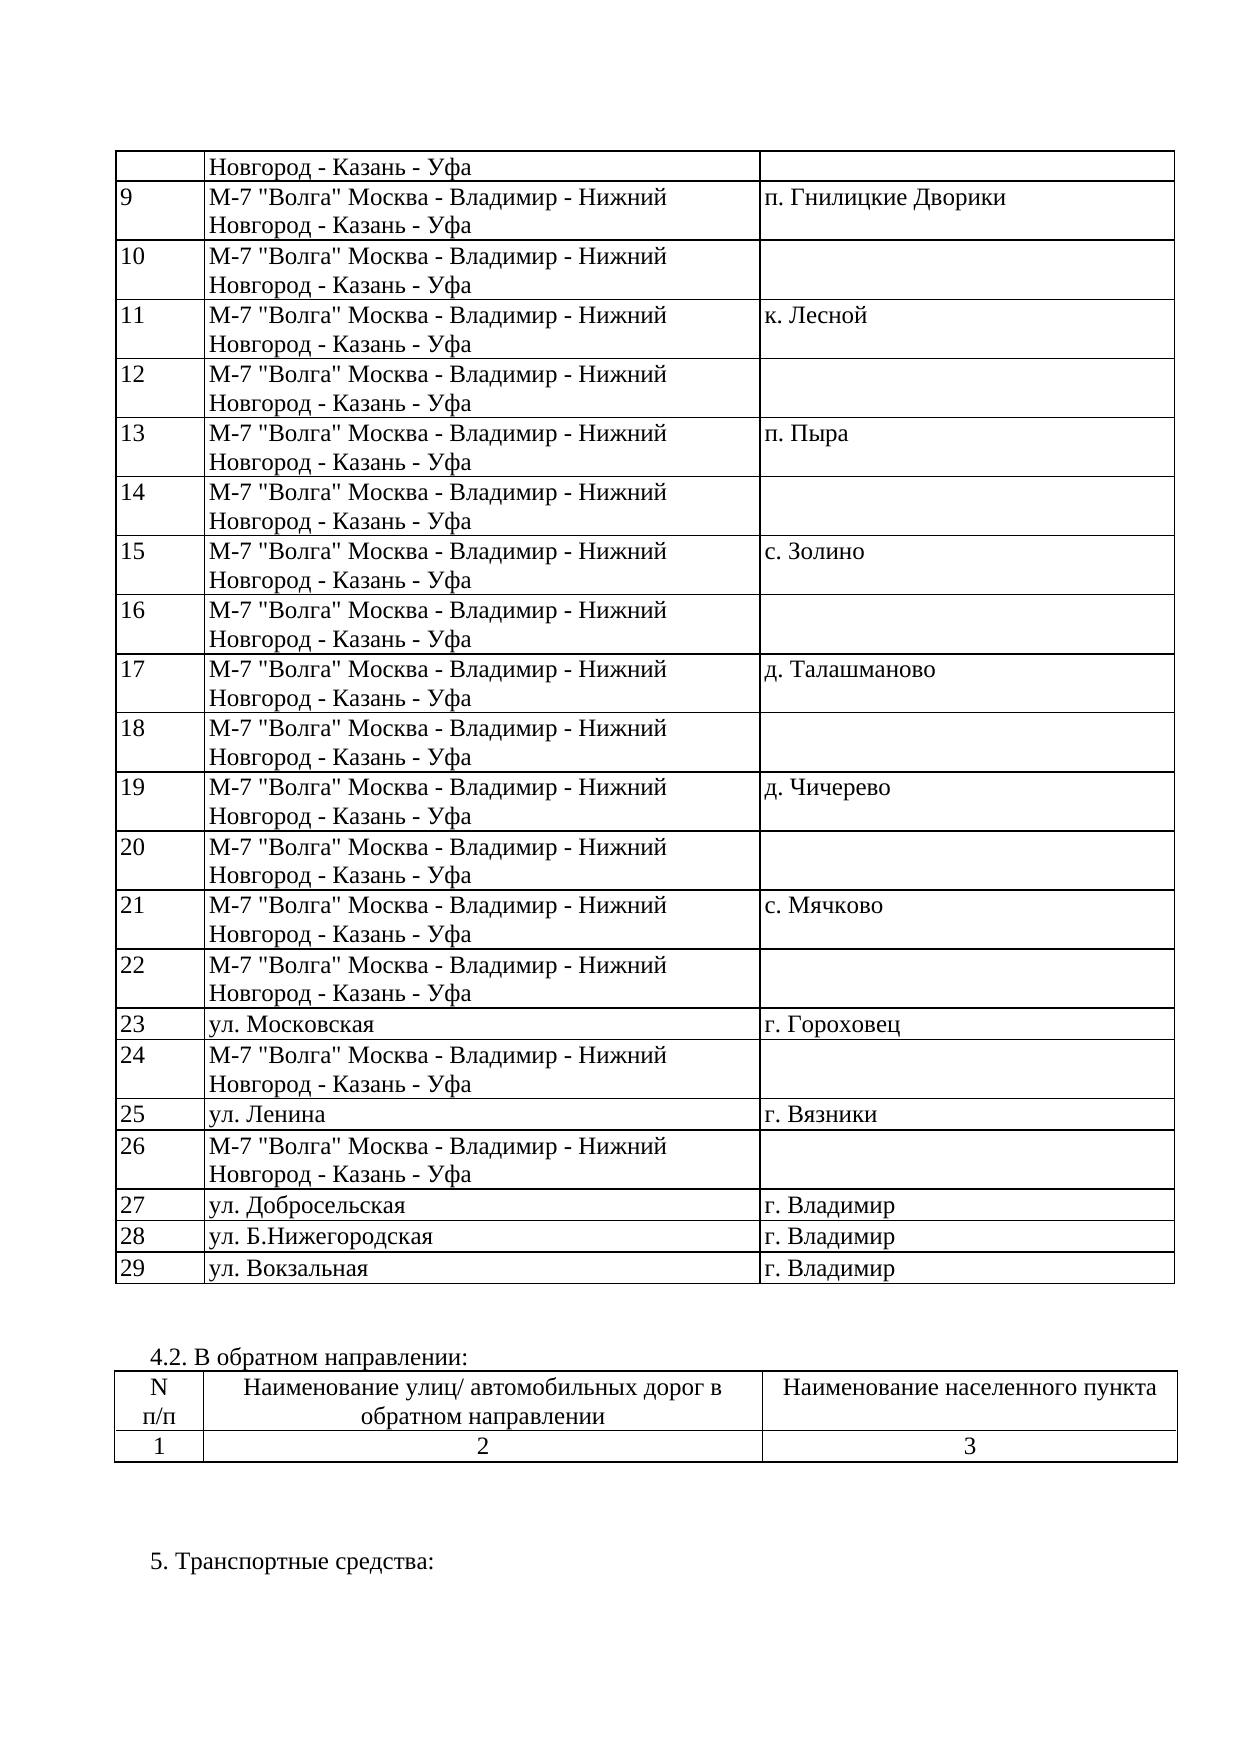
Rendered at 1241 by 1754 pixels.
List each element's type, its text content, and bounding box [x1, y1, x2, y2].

table_cell 8 [117, 152, 204, 180]
table_cell 1 [115, 1431, 203, 1461]
table_cell г. Владимир [761, 1190, 1174, 1220]
table_cell 2 [204, 1431, 762, 1461]
table_cell [761, 359, 1174, 417]
table_cell [761, 1040, 1174, 1098]
table_cell М-7 "Волга" Москва - Владимир - Нижний Новгород - Казань - Уфа [205, 359, 759, 417]
table_cell 17 [117, 655, 204, 712]
table_cell М-7 "Волга" Москва - Владимир - Нижний Новгород - Казань - Уфа [205, 477, 759, 535]
table_cell 21 [117, 891, 204, 948]
table_cell М-7 "Волга" Москва - Владимир - Нижний Новгород - Казань - Уфа [205, 1131, 759, 1188]
table_cell 13 [117, 418, 204, 476]
table_cell 28 [117, 1221, 204, 1251]
table_cell ул. Московская [205, 1009, 759, 1039]
table_header N п/п [115, 1372, 203, 1429]
table_cell ул. Б.Нижегородская [205, 1221, 759, 1251]
table_cell М-7 "Волга" Москва - Владимир - Нижний Новгород - Казань - Уфа [205, 950, 759, 1007]
table_header Наименование улиц/ автомобильных дорог в обратном направлении [204, 1372, 762, 1429]
table_cell 23 [117, 1009, 204, 1039]
table_cell ул. Ленина [205, 1099, 759, 1129]
table_cell 19 [117, 773, 204, 830]
table_cell 27 [117, 1190, 204, 1220]
table_cell [761, 832, 1174, 889]
table_cell 11 [117, 300, 204, 357]
table_cell д. Чичерево [761, 773, 1174, 830]
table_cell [205, 152, 759, 180]
text 4.2. В обратном направлении: [150, 1342, 1090, 1370]
table_cell М-7 "Волга" Москва - Владимир - Нижний Новгород - Казань - Уфа [205, 713, 759, 771]
table_cell М-7 "Волга" Москва - Владимир - Нижний Новгород - Казань - Уфа [205, 536, 759, 594]
table_cell с. Мячково [761, 891, 1174, 948]
table_cell 10 [117, 241, 204, 298]
table_cell 9 [117, 182, 204, 239]
table_cell 20 [117, 832, 204, 889]
table_cell [761, 152, 1174, 180]
table_cell 14 [117, 477, 204, 535]
table_cell М-7 "Волга" Москва - Владимир - Нижний Новгород - Казань - Уфа [205, 891, 759, 948]
text 5. Транспортные средства: [150, 1546, 1090, 1575]
table_cell М-7 "Волга" Москва - Владимир - Нижний Новгород - Казань - Уфа [205, 655, 759, 712]
table_cell [761, 713, 1174, 771]
table_cell [761, 950, 1174, 1007]
table_cell [761, 1131, 1174, 1188]
table_cell [761, 241, 1174, 298]
table_cell 16 [117, 595, 204, 653]
table_cell г. Вязники [761, 1099, 1174, 1129]
table_cell М-7 "Волга" Москва - Владимир - Нижний Новгород - Казань - Уфа [205, 300, 759, 357]
table_cell [761, 477, 1174, 535]
table_header Наименование населенного пункта [763, 1372, 1177, 1429]
table_cell М-7 "Волга" Москва - Владимир - Нижний Новгород - Казань - Уфа [205, 773, 759, 830]
table_cell г. Владимир [761, 1221, 1174, 1251]
table_cell 15 [117, 536, 204, 594]
table_cell [761, 595, 1174, 653]
table_cell 22 [117, 950, 204, 1007]
table_cell ул. Вокзальная [205, 1253, 759, 1283]
table_cell п. Гнилицкие Дворики [761, 182, 1174, 239]
table_cell с. Золино [761, 536, 1174, 594]
table_cell 25 [117, 1099, 204, 1129]
table_cell М-7 "Волга" Москва - Владимир - Нижний Новгород - Казань - Уфа [205, 418, 759, 476]
table_cell г. Гороховец [761, 1009, 1174, 1039]
table_cell М-7 "Волга" Москва - Владимир - Нижний Новгород - Казань - Уфа [205, 1040, 759, 1098]
table_cell к. Лесной [761, 300, 1174, 357]
table_cell М-7 "Волга" Москва - Владимир - Нижний Новгород - Казань - Уфа [205, 832, 759, 889]
table_cell 12 [117, 359, 204, 417]
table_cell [205, 182, 759, 239]
table_cell 26 [117, 1131, 204, 1188]
table_cell М-7 "Волга" Москва - Владимир - Нижний Новгород - Казань - Уфа [205, 595, 759, 653]
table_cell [205, 241, 759, 298]
table_cell 3 [763, 1430, 1177, 1461]
table_cell 18 [117, 713, 204, 771]
table_cell 29 [117, 1253, 204, 1283]
table_cell ул. Добросельская [205, 1190, 759, 1220]
table_cell 24 [117, 1040, 204, 1098]
table_cell п. Пыра [761, 418, 1174, 476]
table_cell г. Владимир [761, 1253, 1174, 1283]
table_cell д. Талашманово [761, 655, 1174, 712]
